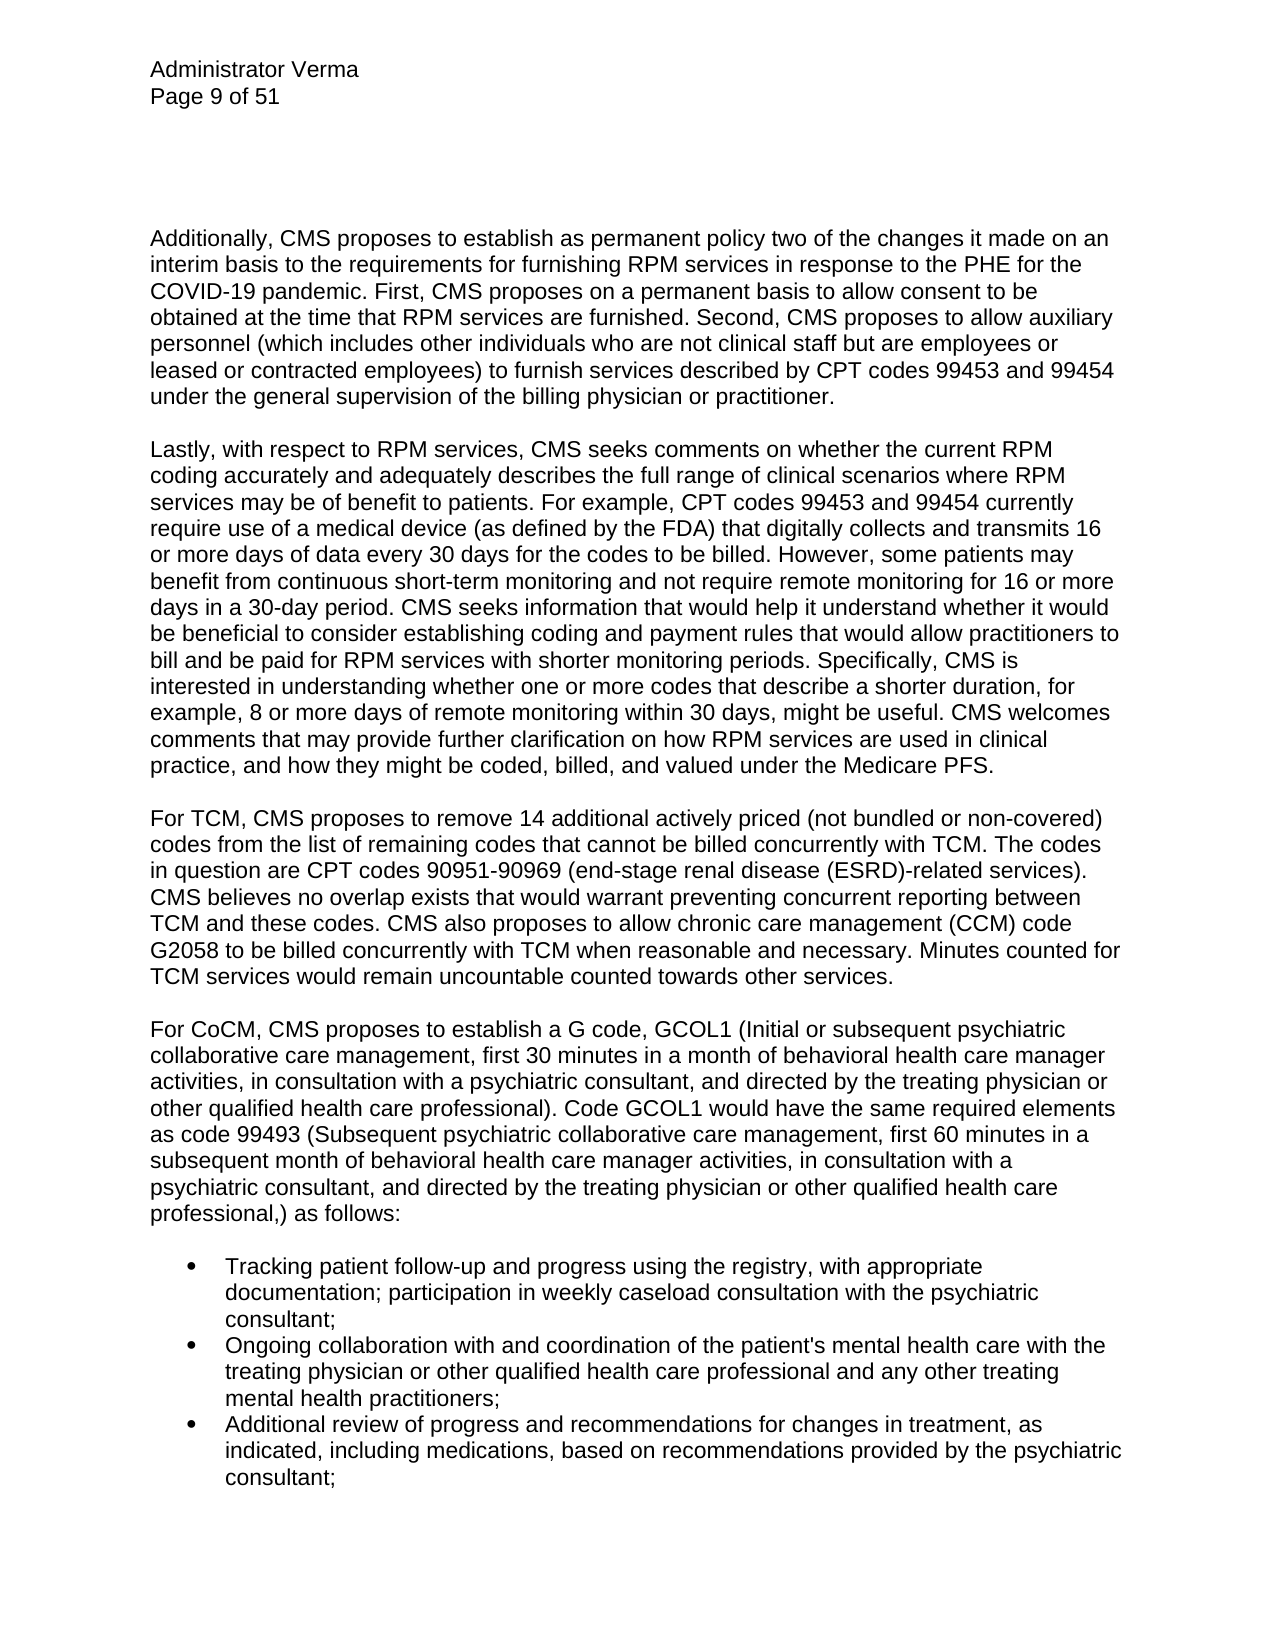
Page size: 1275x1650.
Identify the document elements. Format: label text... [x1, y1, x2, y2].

list Tracking patient follow-up and progress using the registry, with appropriate documentation; participation in weekly caseload consultation with the psychiatric consultant; [187, 1253, 1125, 1332]
text Additionally, CMS proposes to establish as permanent policy two of the changes it made on an interim basis to the requirements for furnishing RPM services in response to the PHE for the COVID-19 pandemic. First, CMS proposes on a permanent basis to allow consent to be obtained at the time that RPM services are furnished. Second, CMS proposes to allow auxiliary personnel (which includes other individuals who are not clinical staff but are employees or leased or contracted employees) to furnish services described by CPT codes 99453 and 99454 under the general supervision of the billing physician or practitioner. [150, 225, 1125, 409]
list Ongoing collaboration with and coordination of the patient's mental health care with the treating physician or other qualified health care professional and any other treating mental health practitioners; [187, 1332, 1125, 1411]
text Lastly, with respect to RPM services, CMS seeks comments on whether the current RPM coding accurately and adequately describes the full range of clinical scenarios where RPM services may be of benefit to patients. For example, CPT codes 99453 and 99454 currently require use of a medical device (as defined by the FDA) that digitally collects and transmits 16 or more days of data every 30 days for the codes to be billed. However, some patients may benefit from continuous short-term monitoring and not require remote monitoring for 16 or more days in a 30-day period. CMS seeks information that would help it understand whether it would be beneficial to consider establishing coding and payment rules that would allow practitioners to bill and be paid for RPM services with shorter monitoring periods. Specifically, CMS is interested in understanding whether one or more codes that describe a shorter duration, for example, 8 or more days of remote monitoring within 30 days, might be useful. CMS welcomes comments that may provide further clarification on how RPM services are used in clinical practice, and how they might be coded, billed, and valued under the Medicare PFS. [150, 436, 1125, 778]
list Additional review of progress and recommendations for changes in treatment, as indicated, including medications, based on recommendations provided by the psychiatric consultant; [187, 1411, 1125, 1490]
text For TCM, CMS proposes to remove 14 additional actively priced (not bundled or non-covered) codes from the list of remaining codes that cannot be billed concurrently with TCM. The codes in question are CPT codes 90951-90969 (end-stage renal disease (ESRD)-related services). CMS believes no overlap exists that would warrant preventing concurrent reporting between TCM and these codes. CMS also proposes to allow chronic care management (CCM) code G2058 to be billed concurrently with TCM when reasonable and necessary. Minutes counted for TCM services would remain uncountable counted towards other services. [150, 805, 1125, 989]
text For CoCM, CMS proposes to establish a G code, GCOL1 (Initial or subsequent psychiatric collaborative care management, first 30 minutes in a month of behavioral health care manager activities, in consultation with a psychiatric consultant, and directed by the treating physician or other qualified health care professional). Code GCOL1 would have the same required elements as code 99493 (Subsequent psychiatric collaborative care management, first 60 minutes in a subsequent month of behavioral health care manager activities, in consultation with a psychiatric consultant, and directed by the treating physician or other qualified health care professional,) as follows: [150, 1016, 1125, 1226]
